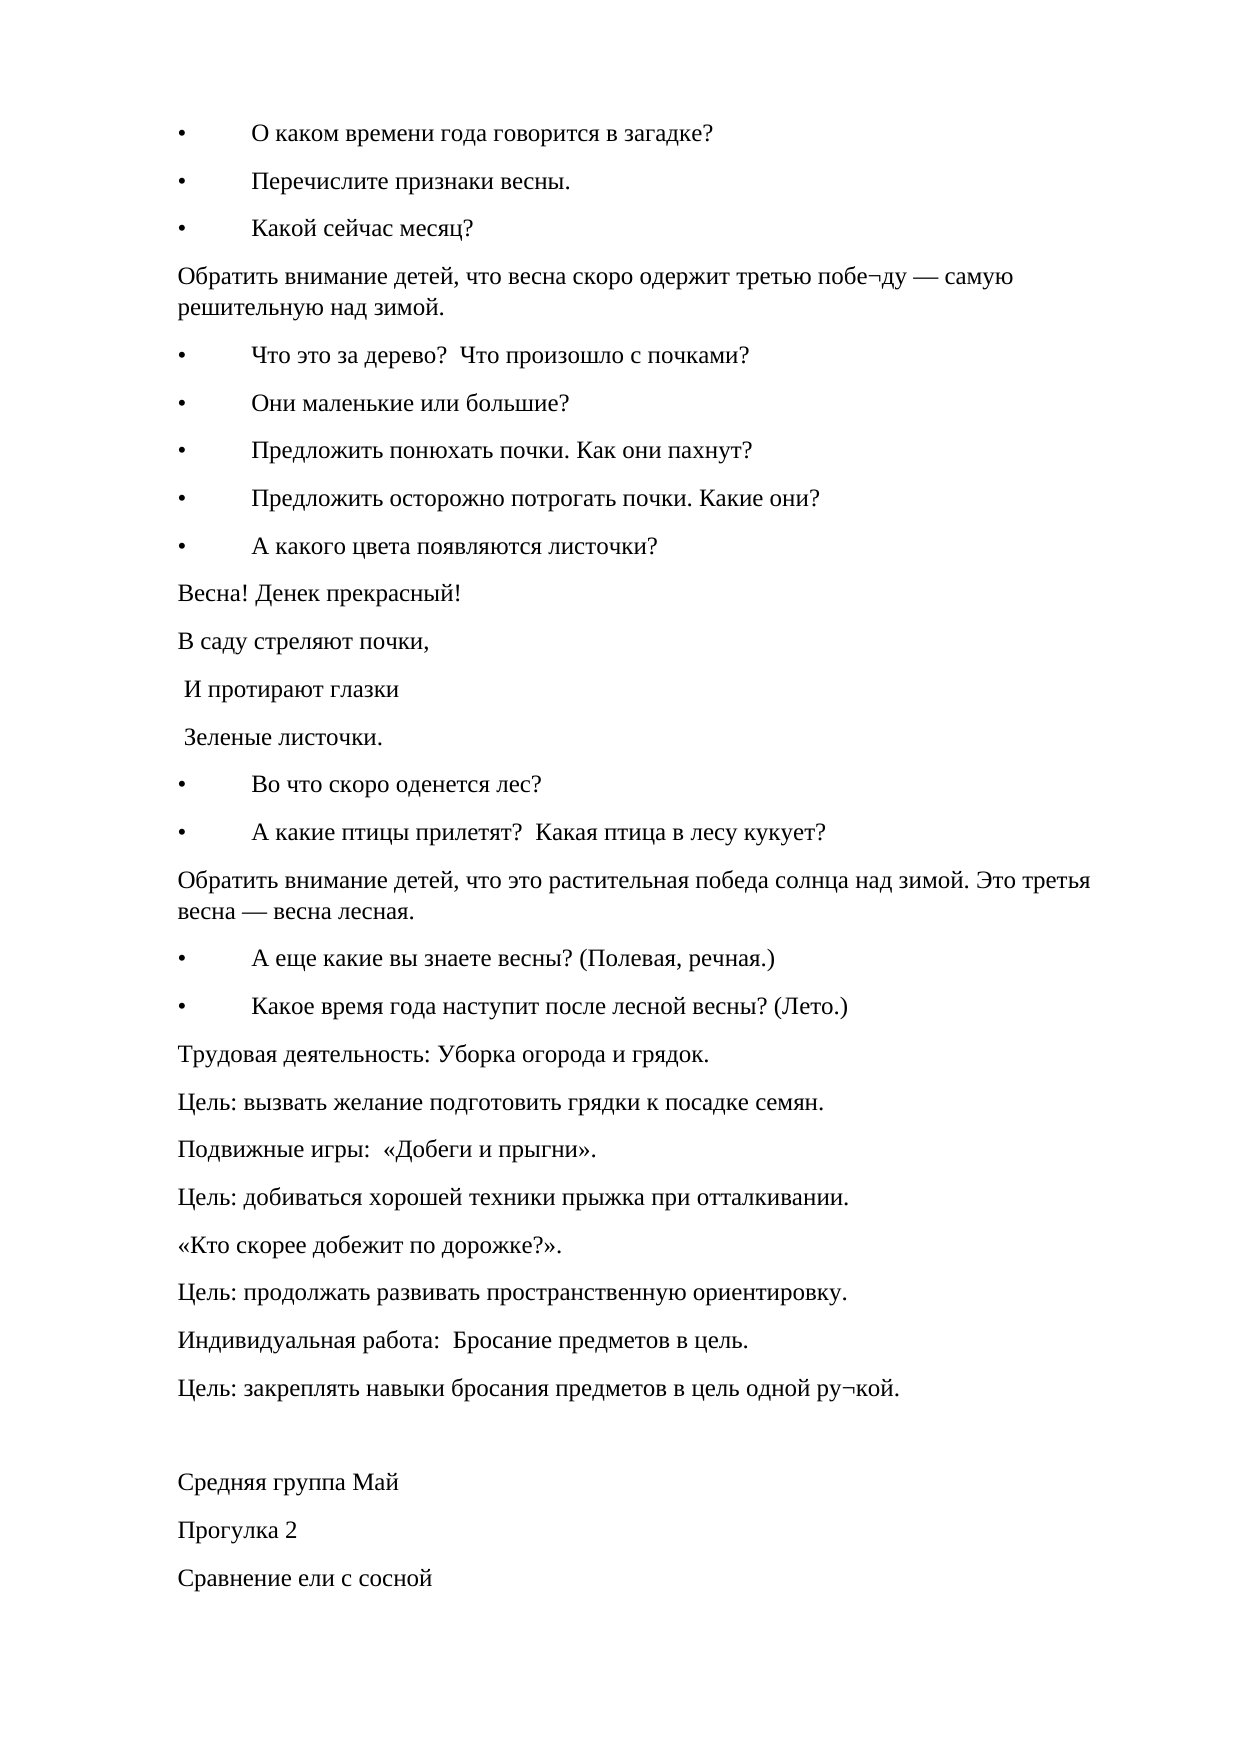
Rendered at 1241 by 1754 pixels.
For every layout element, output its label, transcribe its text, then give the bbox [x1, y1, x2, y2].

text Прогулка 2 [177, 1515, 1152, 1544]
text • О каком времени года говорится в загадке? [177, 118, 1152, 147]
text Трудовая деятельность: Уборка огорода и грядок. [177, 1039, 1152, 1068]
text «Кто скорее добежит по дорожке?». [177, 1230, 1152, 1258]
text • Предложить понюхать почки. Как они пахнут? [177, 435, 1152, 464]
text В саду стреляют почки, [177, 626, 1152, 655]
text • А какие птицы прилетят? Какая птица в лесу кукует? [177, 817, 1152, 846]
text Цель: вызвать желание подготовить грядки к посадке семян. [177, 1087, 1152, 1115]
text Цель: добиваться хорошей техники прыжка при отталкивании. [177, 1182, 1152, 1211]
text Обратить внимание детей, что это растительная победа солнца над зимой. Это третья весна — весна лесная. [177, 865, 1152, 924]
text • Какое время года наступит после лесной весны? (Лето.) [177, 991, 1152, 1020]
text Индивидуальная работа: Бросание предметов в цель. [177, 1325, 1152, 1354]
text • А какого цвета появляются листочки? [177, 531, 1152, 559]
text • Они маленькие или большие? [177, 388, 1152, 416]
text • Перечислите признаки весны. [177, 166, 1152, 194]
text • Предложить осторожно потрогать почки. Какие они? [177, 483, 1152, 512]
text • Какой сейчас месяц? [177, 213, 1152, 242]
text Сравнение ели с сосной [177, 1563, 1152, 1592]
text • А еще какие вы знаете весны? (Полевая, речная.) [177, 943, 1152, 972]
text Цель: закреплять навыки бросания предметов в цель одной ру¬кой. [177, 1373, 1152, 1402]
text Весна! Денек прекрасный! [177, 578, 1152, 607]
text • Что это за дерево? Что произошло с почками? [177, 340, 1152, 369]
text Подвижные игры: «Добеги и прыгни». [177, 1134, 1152, 1163]
text Цель: продолжать развивать пространственную ориентировку. [177, 1277, 1152, 1306]
text Зеленые листочки. [177, 722, 1152, 750]
text Средняя группа Май [177, 1467, 1152, 1496]
text Обратить внимание детей, что весна скоро одержит третью побе¬ду — самую решительную над зимой. [177, 261, 1152, 321]
text И протирают глазки [177, 674, 1152, 703]
text • Во что скоро оденется лес? [177, 769, 1152, 798]
